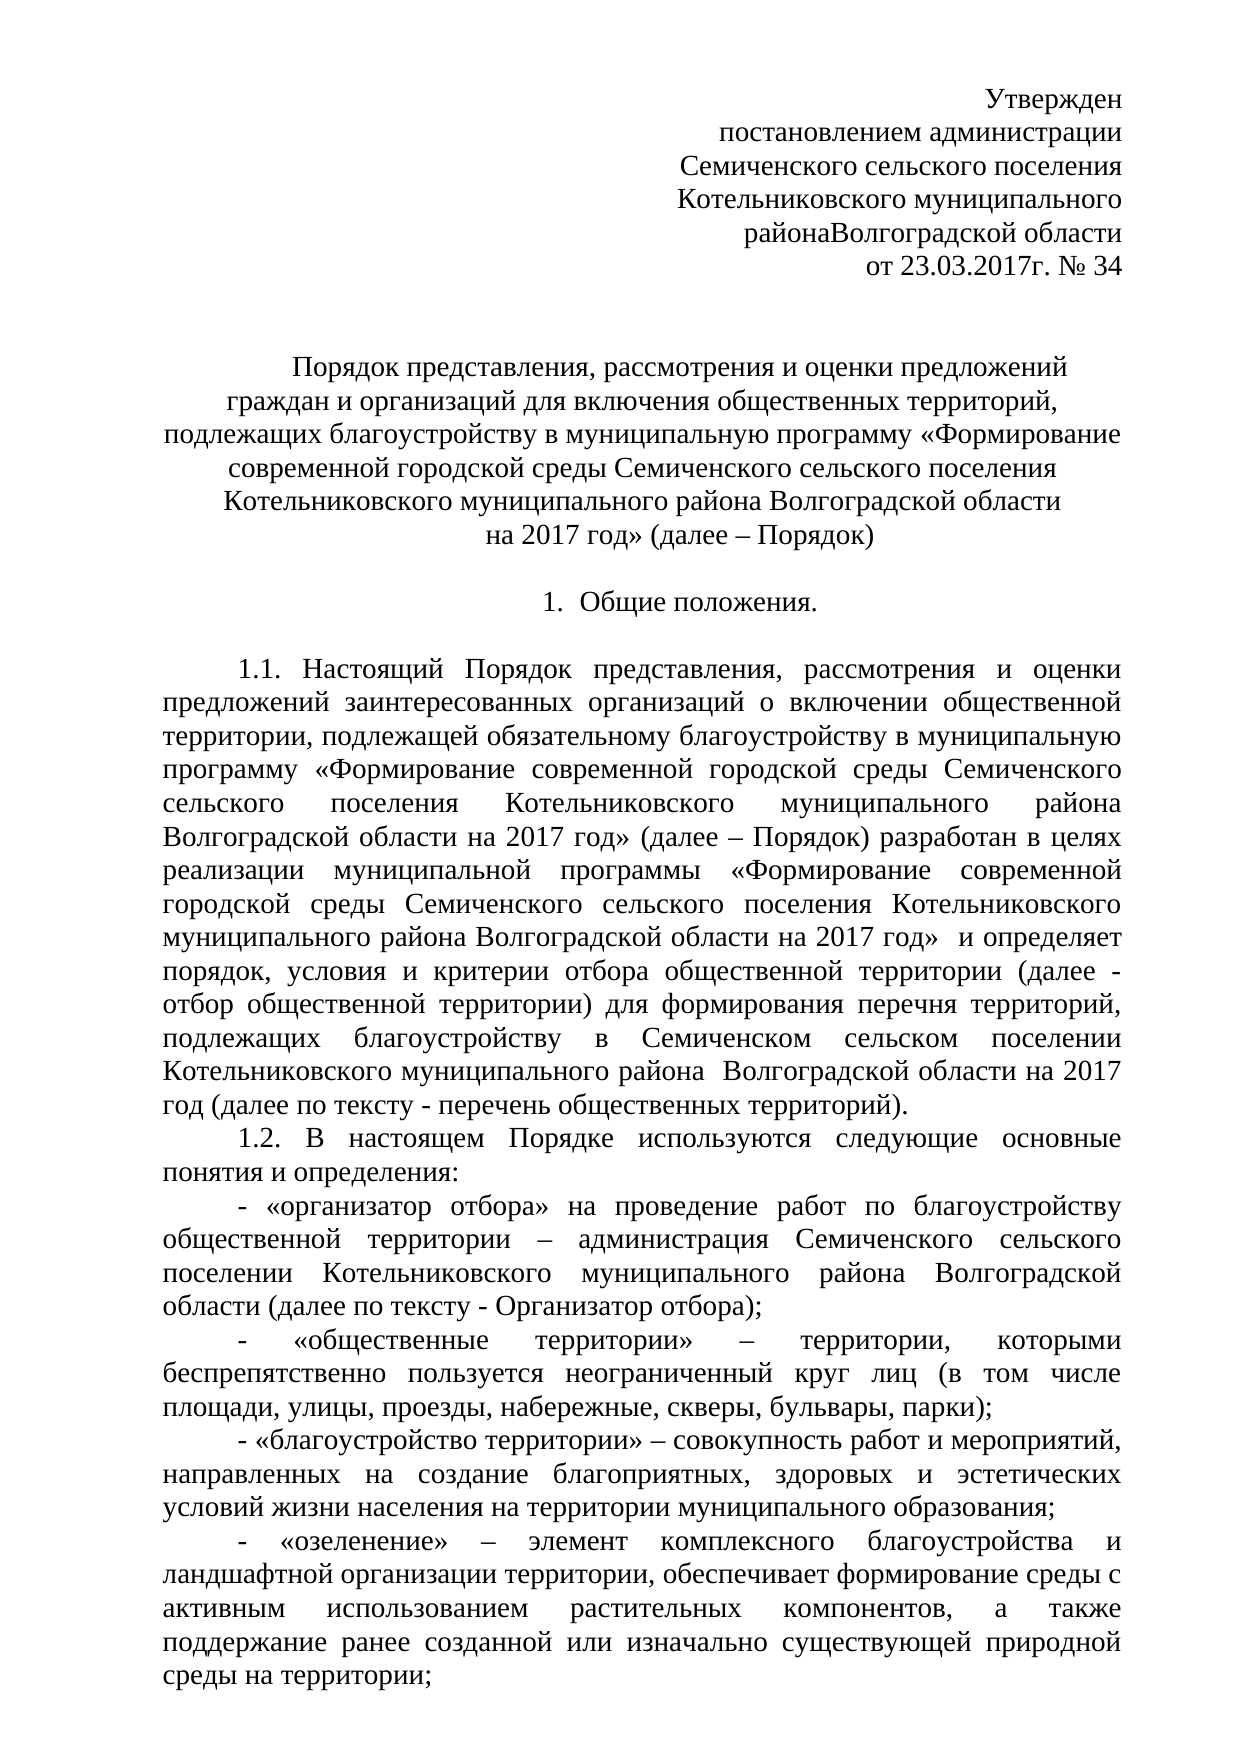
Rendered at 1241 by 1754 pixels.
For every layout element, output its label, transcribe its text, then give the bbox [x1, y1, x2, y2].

text Утвержден [162, 81, 1122, 114]
text Котельниковского муниципального [162, 181, 1122, 215]
text от 23.03.2017г. № 34 [162, 248, 1122, 282]
text на 2017 год» (далее – Порядок) [162, 517, 1122, 550]
text Порядок представления, рассмотрения и оценки предложений граждан и организаций для включения общественных территорий, подлежащих благоустройству в муниципальную программу «Формирование современной городской среды Семиченского сельского поселения Котельниковского муниципального района Волгоградской области [162, 349, 1122, 517]
text постановлением администрации [162, 114, 1122, 148]
text районаВолгоградской области [162, 215, 1122, 248]
text - «благоустройство территории» – совокупность работ и мероприятий, направленных на создание благоприятных, здоровых и эстетических условий жизни населения на территории муниципального образования; [162, 1422, 1122, 1523]
text - «организатор отбора» на проведение работ по благоустройству общественной территории – администрация Семиченского сельского поселении Котельниковского муниципального района Волгоградской области (далее по тексту - Организатор отбора); [162, 1188, 1122, 1322]
text 1.1. Настоящий Порядок представления, рассмотрения и оценки предложений заинтересованных организаций о включении общественной территории, подлежащей обязательному благоустройству в муниципальную программу «Формирование современной городской среды Семиченского сельского поселения Котельниковского муниципального района Волгоградской области на 2017 год» (далее – Порядок) разработан в целях реализации муниципальной программы «Формирование современной городской среды Семиченского сельского поселения Котельниковского муниципального района Волгоградской области на 2017 год» и определяет порядок, условия и критерии отбора общественной территории (далее - отбор общественной территории) для формирования перечня территорий, подлежащих благоустройству в Семиченском сельском поселении Котельниковского муниципального района Волгоградской области на 2017 год (далее по тексту - перечень общественных территорий). [162, 651, 1122, 1121]
text Семиченского сельского поселения [162, 148, 1122, 181]
text 1.2. В настоящем Порядке используются следующие основные понятия и определения: [162, 1121, 1122, 1188]
list Общие положения. [237, 584, 1122, 617]
text - «озеленение» – элемент комплексного благоустройства и ландшафтной организации территории, обеспечивает формирование среды с активным использованием растительных компонентов, а также поддержание ранее созданной или изначально существующей природной среды на территории; [162, 1523, 1122, 1691]
text - «общественные территории» – территории, которыми беспрепятственно пользуется неограниченный круг лиц (в том числе площади, улицы, проезды, набережные, скверы, бульвары, парки); [162, 1322, 1122, 1422]
